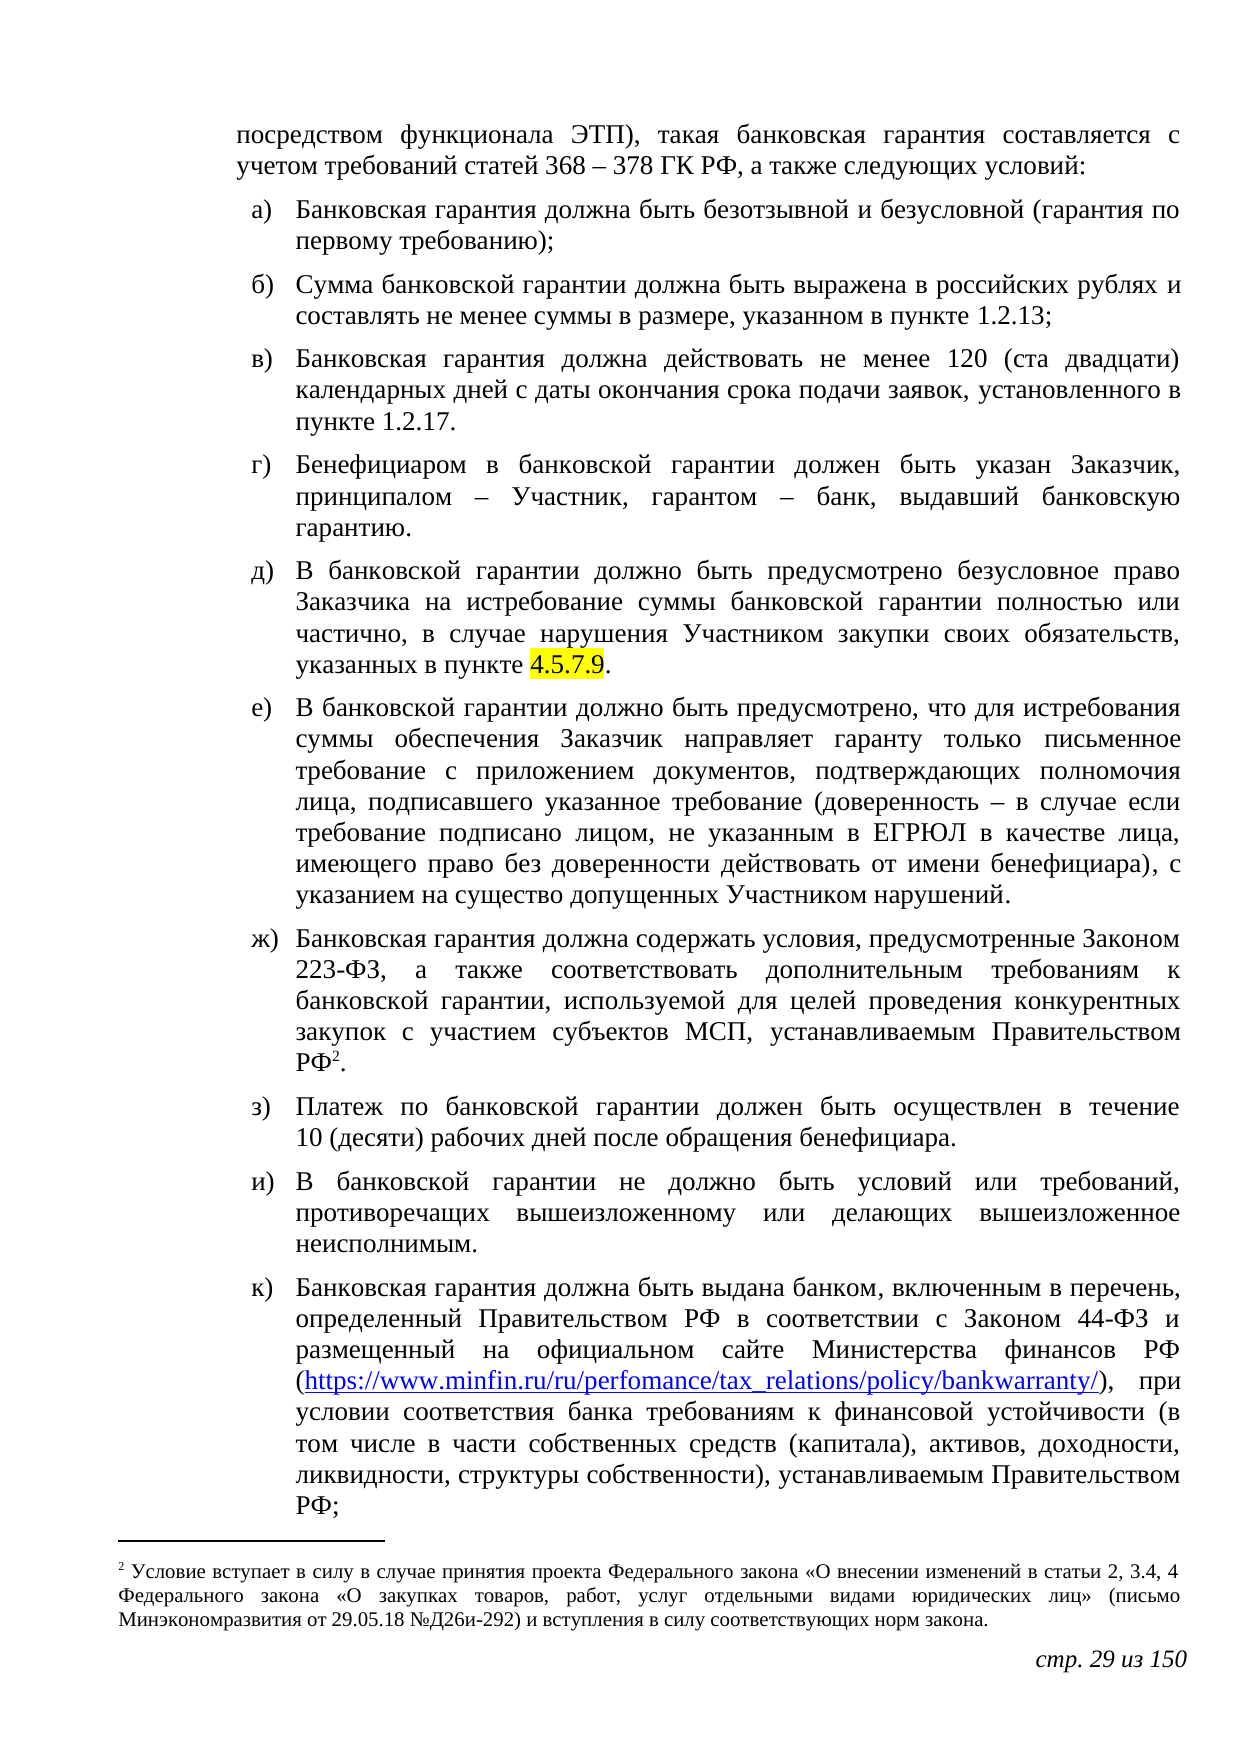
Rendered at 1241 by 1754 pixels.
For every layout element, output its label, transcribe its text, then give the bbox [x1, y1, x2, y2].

text В банковской гарантии должно быть предусмотрено, что для истребования суммы обеспечения Заказчик направляет гаранту только письменное требование с приложением документов, подтверждающих полномочия лица, подписавшего указанное требование (доверенность – в случае если требование подписано лицом, не указанным в ЕГРЮЛ в качестве лица, имеющего право без доверенности действовать от имени бенефициара), с указанием на существо допущенных Участником нарушений. [251, 691, 1181, 909]
text Банковская гарантия должна быть выдана банком, включенным в перечень, определенный Правительством РФ в соответствии с Законом 44-ФЗ и размещенный на официальном сайте Министерства финансов РФ (https://www.minfin.ru/ru/perfomance/tax_relations/policy/bankwarranty/), при условии соответствия банка требованиям к финансовой устойчивости (в том числе в части собственных средств (капитала), активов, доходности, ликвидности, структуры собственности), устанавливаемым Правительством РФ; [251, 1271, 1181, 1520]
text Сумма банковской гарантии должна быть выражена в российских рублях и составлять не менее суммы в размере, указанном в пункте 1.2.13; [251, 268, 1181, 330]
text Банковская гарантия должна быть безотзывной и безусловной (гарантия по первому требованию); [251, 193, 1181, 255]
text В банковской гарантии должно быть предусмотрено безусловное право Заказчика на истребование суммы банковской гарантии полностью или частично, в случае нарушения Участником закупки своих обязательств, указанных в пункте 4.5.7.9. [251, 554, 1181, 679]
text Банковская гарантия должна действовать не менее 120 (ста двадцати) календарных дней с даты окончания срока подачи заявок, установленного в пункте 1.2.17. [251, 342, 1181, 436]
text Банковская гарантия должна содержать условия, предусмотренные Законом 223-ФЗ, а также соответствовать дополнительным требованиям к банковской гарантии, используемой для целей проведения конкурентных закупок с участием субъектов МСП, устанавливаемым Правительством РФ. [251, 922, 1181, 1078]
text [118, 118, 1181, 180]
text Платеж по банковской гарантии должен быть осуществлен в течение 10 (десяти) рабочих дней после обращения бенефициара. [251, 1090, 1181, 1152]
text В банковской гарантии не должно быть условий или требований, противоречащих вышеизложенному или делающих вышеизложенное неисполнимым. [251, 1165, 1181, 1258]
text Бенефициаром в банковской гарантии должен быть указан Заказчик, принципалом – Участник, гарантом – банк, выдавший банковскую гарантию. [251, 448, 1181, 542]
